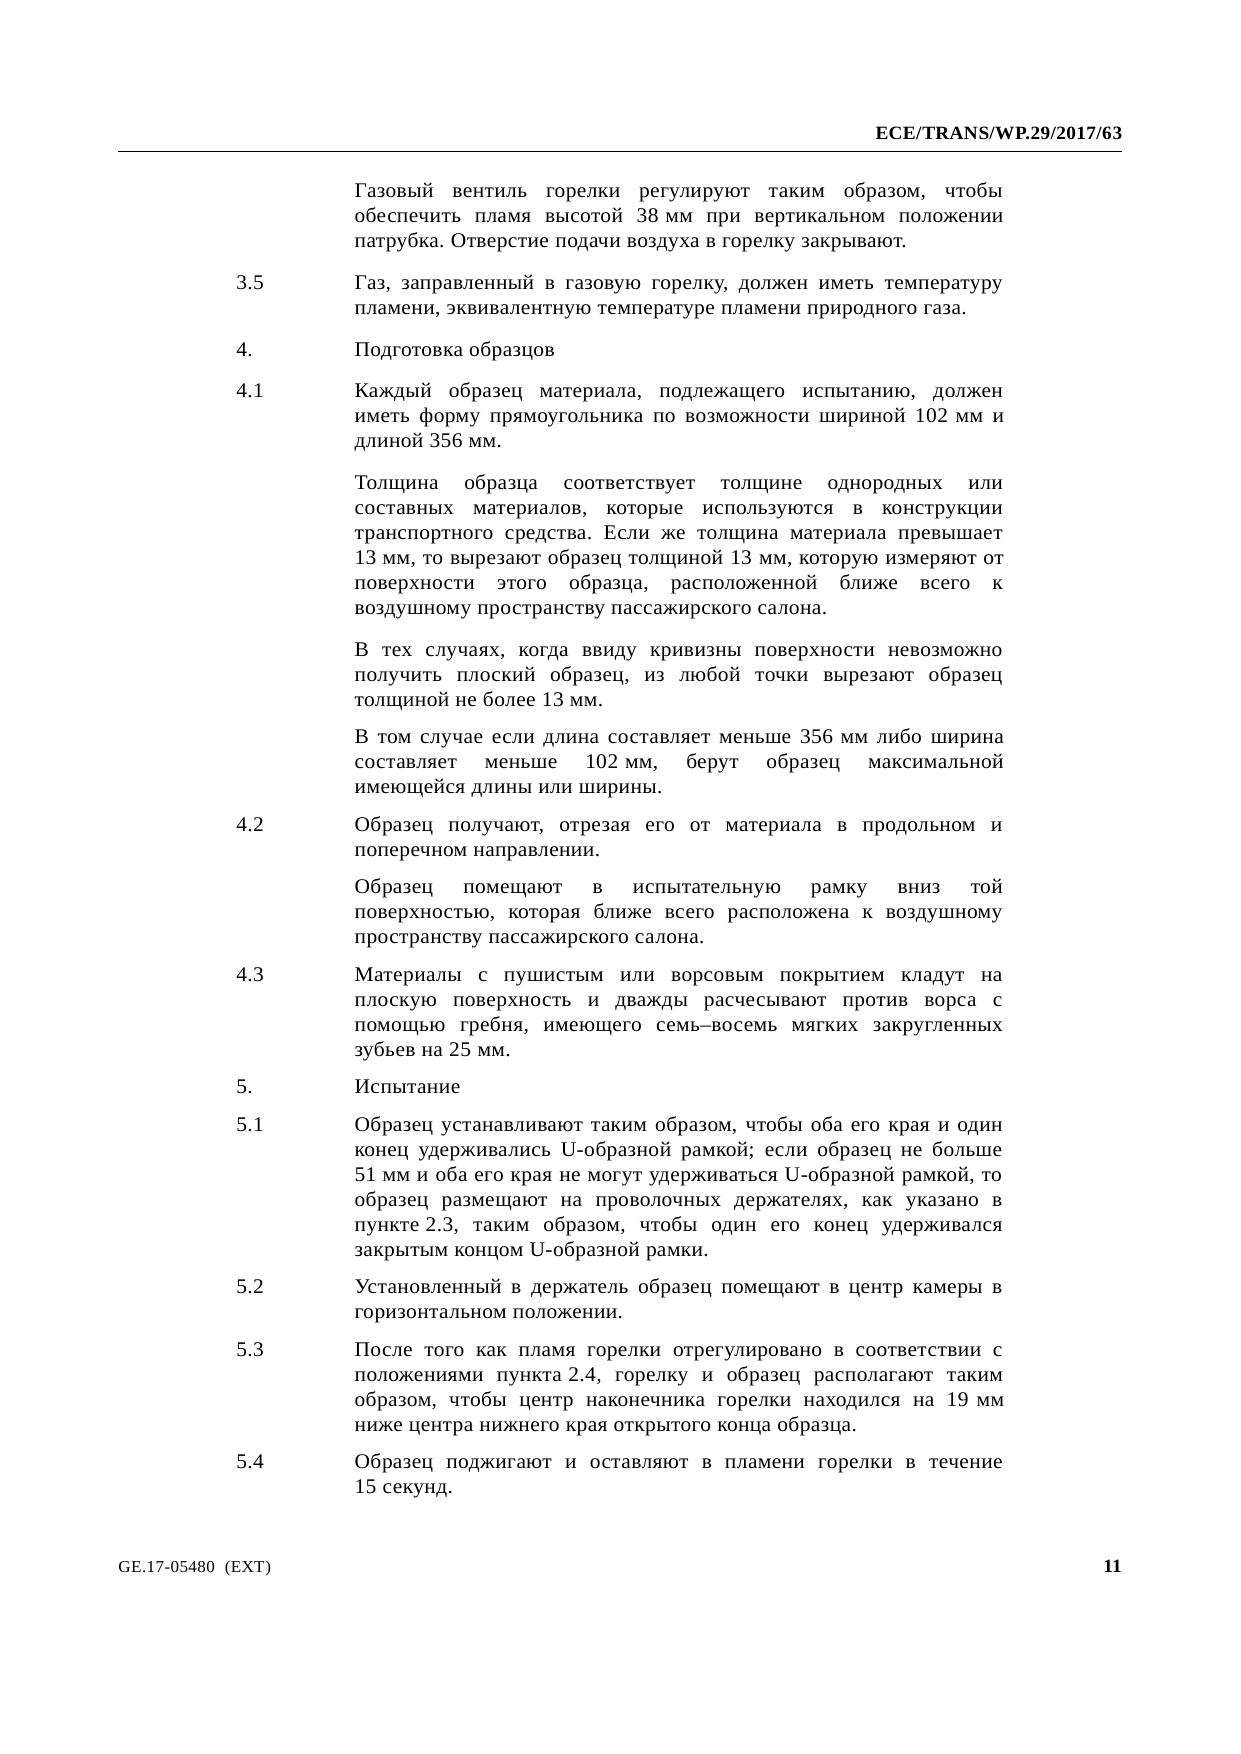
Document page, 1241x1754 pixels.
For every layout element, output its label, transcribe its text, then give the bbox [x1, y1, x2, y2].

text Газовый вентиль горелки регулируют таким образом, чтобы обеспечить пламя высотой 38 мм при вертикальном положении патрубка. Отверстие подачи воздуха в горелку закрывают. [354, 177, 1004, 252]
text Образец помещают в испытательную рамку вниз той поверхностью, которая ближе всего расположена к воздушному пространству пассажирского салона. [354, 873, 1004, 948]
text 5.4 Образец поджигают и оставляют в пламени горелки в течение 15 секунд. [236, 1448, 1004, 1498]
text 4.3 Материалы с пушистым или ворсовым покрытием кладут на плоскую поверхность и дважды расчесывают против ворса с помощью гребня, имеющего семь–восемь мягких закругленных зубьев на 25 мм. [236, 961, 1004, 1061]
text В тех случаях, когда ввиду кривизны поверхности невозможно получить плоский образец, из любой точки вырезают образец толщиной не более 13 мм. [354, 636, 1004, 711]
text В том случае если длина составляет меньше 356 мм либо ширина составляет меньше 102 мм, берут образец максимальной имеющейся длины или ширины. [354, 723, 1004, 798]
text 5.3 После того как пламя горелки отрегулировано в соответствии с положениями пункта 2.4, горелку и образец располагают таким образом, чтобы центр наконечника горелки находился на 19 мм ниже центра нижнего края открытого конца образца. [236, 1336, 1004, 1436]
text 5. Испытание [236, 1073, 1004, 1098]
text 4. Подготовка образцов [236, 336, 1004, 361]
text 5.2 Установленный в держатель образец помещают в центр камеры в горизонтальном положении. [236, 1273, 1004, 1323]
text 4.1 Каждый образец материала, подлежащего испытанию, должен иметь форму прямоугольника по возможности шириной 102 мм и длиной 356 мм. [236, 377, 1004, 452]
text 3.5 Газ, заправленный в газовую горелку, должен иметь температуру пламени, эквивалентную температуре пламени природного газа. [236, 269, 1004, 319]
text Толщина образца соответствует толщине однородных или составных материалов, которые используются в конструкции транспортного средства. Если же толщина материала превышает 13 мм, то вырезают образец толщиной 13 мм, которую измеряют от поверхности этого образца, расположенной ближе всего к воздушному пространству пассажирского салона. [354, 469, 1004, 619]
text 5.1 Образец устанавливают таким образом, чтобы оба его края и один конец удерживались U-образной рамкой; если образец не больше 51 мм и оба его края не могут удерживаться U-образной рамкой, то образец размещают на проволочных держателях, как указано в пункте 2.3, таким образом, чтобы один его конец удерживался закрытым концом U-образной рамки. [236, 1111, 1004, 1261]
text 4.2 Образец получают, отрезая его от материала в продольном и поперечном направлении. [236, 811, 1004, 861]
